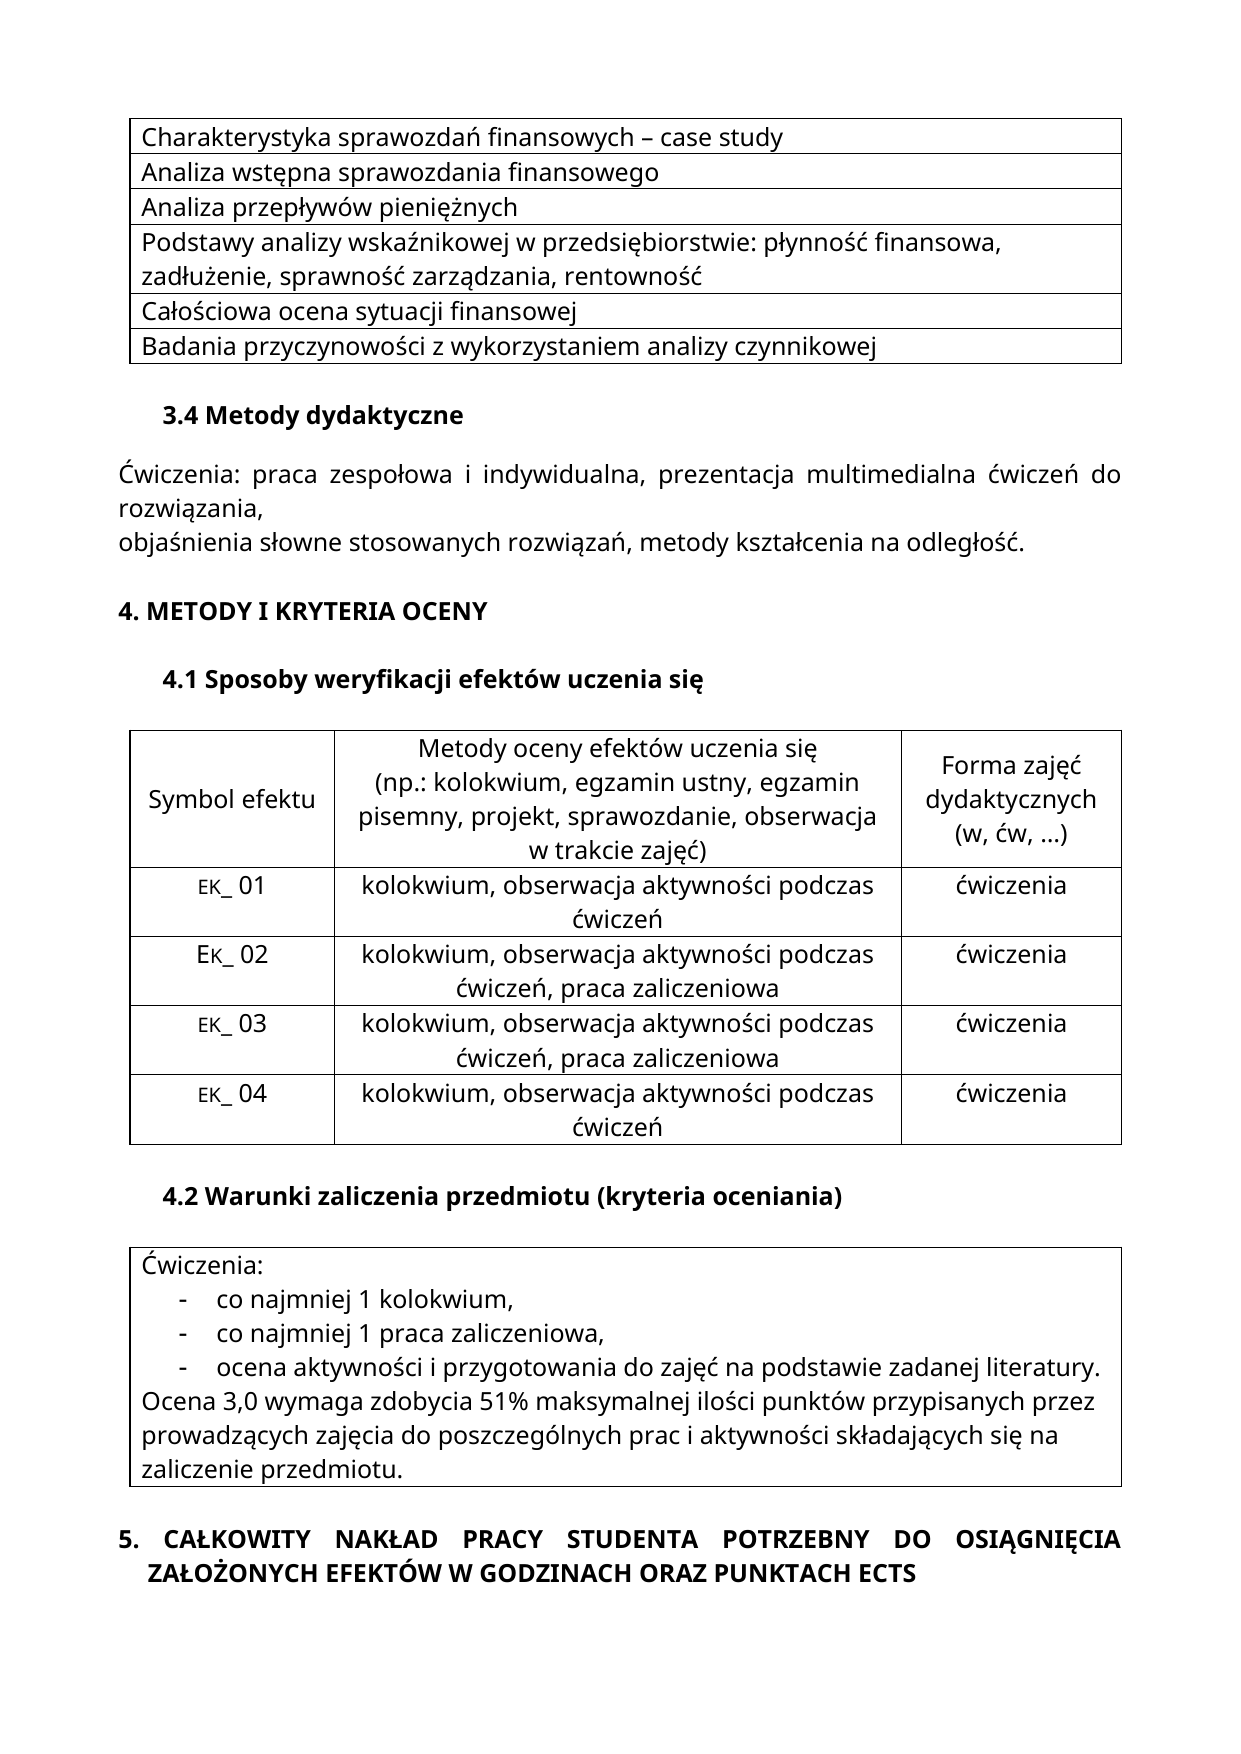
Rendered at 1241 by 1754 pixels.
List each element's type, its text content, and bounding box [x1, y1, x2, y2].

table_cell ek_ 04 [131, 1075, 334, 1143]
table_cell Charakterystyka sprawozdań finansowych – case study [131, 119, 1121, 153]
table_cell Badania przyczynowości z wykorzystaniem analizy czynnikowej [131, 329, 1121, 363]
table_cell ek_ 03 [131, 1006, 334, 1074]
table_cell Podstawy analizy wskaźnikowej w przedsiębiorstwie: płynność finansowa, zadłużenie, sprawność zarządzania, rentowność [131, 225, 1121, 293]
table_cell kolokwium, obserwacja aktywności podczas ćwiczeń, praca zaliczeniowa [335, 937, 901, 1005]
text 4. METODY I KRYTERIA OCENY [118, 593, 1122, 627]
table_cell Analiza przepływów pieniężnych [131, 189, 1121, 223]
table_header Symbol efektu [131, 731, 334, 867]
table_cell ek_ 01 [131, 868, 334, 936]
table_cell ćwiczenia [902, 868, 1121, 936]
text 3.4 Metody dydaktyczne [162, 398, 1122, 432]
table_cell kolokwium, obserwacja aktywności podczas ćwiczeń, praca zaliczeniowa [335, 1006, 901, 1074]
table_cell Analiza wstępna sprawozdania finansowego [131, 154, 1121, 188]
text 4.1 Sposoby weryfikacji efektów uczenia się [162, 661, 1122, 695]
text 4.2 Warunki zaliczenia przedmiotu (kryteria oceniania) [162, 1178, 1122, 1213]
text objaśnienia słowne stosowanych rozwiązań, metody kształcenia na odległość. [118, 525, 1122, 559]
text Ćwiczenia: praca zespołowa i indywidualna, prezentacja multimedialna ćwiczeń do rozwiązania, [118, 457, 1122, 525]
table_cell ćwiczenia [902, 1075, 1121, 1143]
table_cell kolokwium, obserwacja aktywności podczas ćwiczeń [335, 1075, 901, 1143]
table_cell ćwiczenia [902, 937, 1121, 1005]
table_cell Ek_ 02 [131, 937, 334, 1005]
table_cell ćwiczenia [902, 1006, 1121, 1074]
text 5. CAŁKOWITY NAKŁAD PRACY STUDENTA POTRZEBNY DO OSIĄGNIĘCIA ZAŁOŻONYCH EFEKTÓW W GODZINACH ORAZ PUNKTACH ECTS [118, 1521, 1122, 1589]
table_header Metody oceny efektów uczenia się (np.: kolokwium, egzamin ustny, egzamin pisemny, projekt, sprawozdanie, obserwacja w trakcie zajęć) [335, 731, 901, 867]
table_header Ćwiczenia: co najmniej 1 kolokwium, co najmniej 1 praca zaliczeniowa, ocena aktywności i przygotowania do zajęć na podstawie zadanej literatury. Ocena 3,0 wymaga zdobycia 51% maksymalnej ilości punktów przypisanych przez prowadzących zajęcia do poszczególnych prac i aktywności składających się na zaliczenie przedmiotu. [131, 1248, 1121, 1486]
table_cell kolokwium, obserwacja aktywności podczas ćwiczeń [335, 868, 901, 936]
table_cell Całościowa ocena sytuacji finansowej [131, 294, 1121, 328]
table_header Forma zajęć dydaktycznych (w, ćw, …) [902, 731, 1121, 867]
